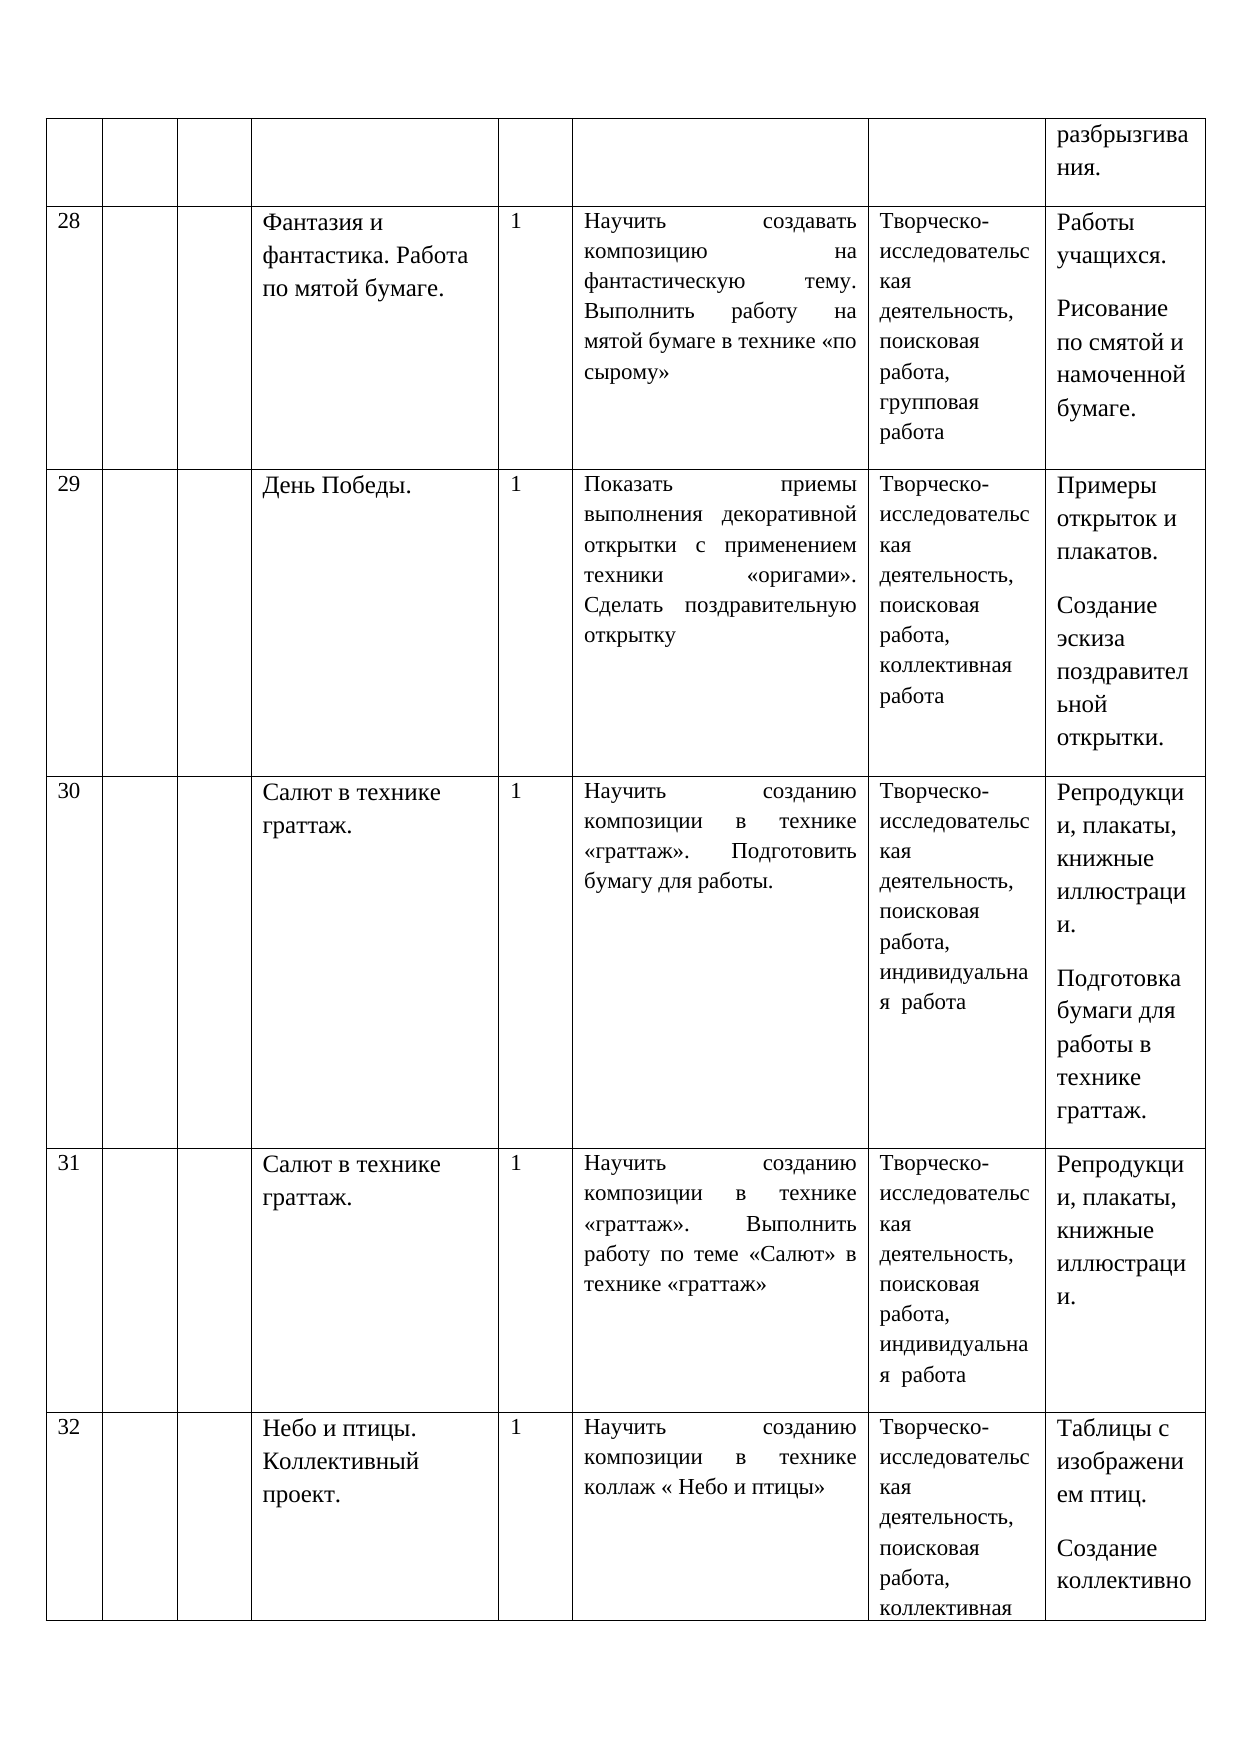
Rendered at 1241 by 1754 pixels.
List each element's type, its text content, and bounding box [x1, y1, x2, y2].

table_cell Творческо-исследовательская деятельность, поисковая работа, индивидуальная работа [869, 1149, 1045, 1412]
table_cell 30 [47, 777, 102, 1148]
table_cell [573, 119, 868, 206]
table_cell 29 [47, 470, 102, 776]
table_cell 31 [47, 1149, 102, 1412]
table_cell Научить созданию композиции в технике «граттаж». Выполнить работу по теме «Салют» в технике «граттаж» [573, 1149, 868, 1412]
table_cell Салют в технике граттаж. [252, 777, 498, 1148]
table_cell 1 [499, 1149, 572, 1412]
table_cell Научить созданию композиции в технике «граттаж». Подготовить бумагу для работы. [573, 777, 868, 1148]
table_cell [178, 470, 251, 776]
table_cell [869, 119, 1045, 206]
table_cell 1 [499, 777, 572, 1148]
table_cell Фантазия и фантастика. Работа по мятой бумаге. [252, 207, 498, 469]
table_cell [178, 1413, 251, 1620]
table_cell [103, 1413, 177, 1620]
table_cell [103, 470, 177, 776]
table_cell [869, 1413, 1045, 1620]
table_cell Репродукции, плакаты, книжные иллюстрации. Подготовка бумаги для работы в технике граттаж. [1046, 777, 1205, 1148]
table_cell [252, 1413, 498, 1620]
table_cell Работы учащихся. Рисование по смятой и намоченной бумаге. [1046, 207, 1205, 469]
table_cell Репродукции, плакаты, книжные иллюстрации. [1046, 1149, 1205, 1412]
table_cell [103, 1149, 177, 1412]
table_cell 1 [499, 1413, 572, 1620]
table_cell Творческо-исследовательская деятельность, поисковая работа, коллективная работа [869, 470, 1045, 776]
table_cell 1 [499, 207, 572, 469]
table_cell Показать приемы выполнения декоративной открытки с применением техники «оригами». Сделать поздравительную открытку [573, 470, 868, 776]
table_cell [103, 777, 177, 1148]
table_cell Примеры открыток и плакатов. Создание эскиза поздравительной открытки. [1046, 470, 1205, 776]
table_cell [103, 119, 177, 206]
table_cell Салют в технике граттаж. [252, 1149, 498, 1412]
table_cell 28 [47, 207, 102, 469]
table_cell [573, 1413, 868, 1620]
table_cell 1 [499, 119, 572, 206]
table_cell [103, 207, 177, 469]
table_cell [1046, 119, 1205, 206]
table_cell Творческо-исследовательская деятельность, поисковая работа, индивидуальная работа [869, 777, 1045, 1148]
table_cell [1046, 1413, 1205, 1620]
table_cell [178, 207, 251, 469]
table_cell 27 [47, 119, 102, 206]
table_cell [178, 119, 251, 206]
table_cell [178, 1149, 251, 1412]
table_cell [178, 777, 251, 1148]
table_cell Научить создавать композицию на фантастическую тему. Выполнить работу на мятой бумаге в технике «по сырому» [573, 207, 868, 469]
table_cell 32 [47, 1413, 102, 1620]
table_cell День Победы. [252, 470, 498, 776]
table_cell Творческо-исследовательская деятельность, поисковая работа, групповая работа [869, 207, 1045, 469]
table_cell 1 [499, 470, 572, 776]
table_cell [252, 119, 498, 206]
